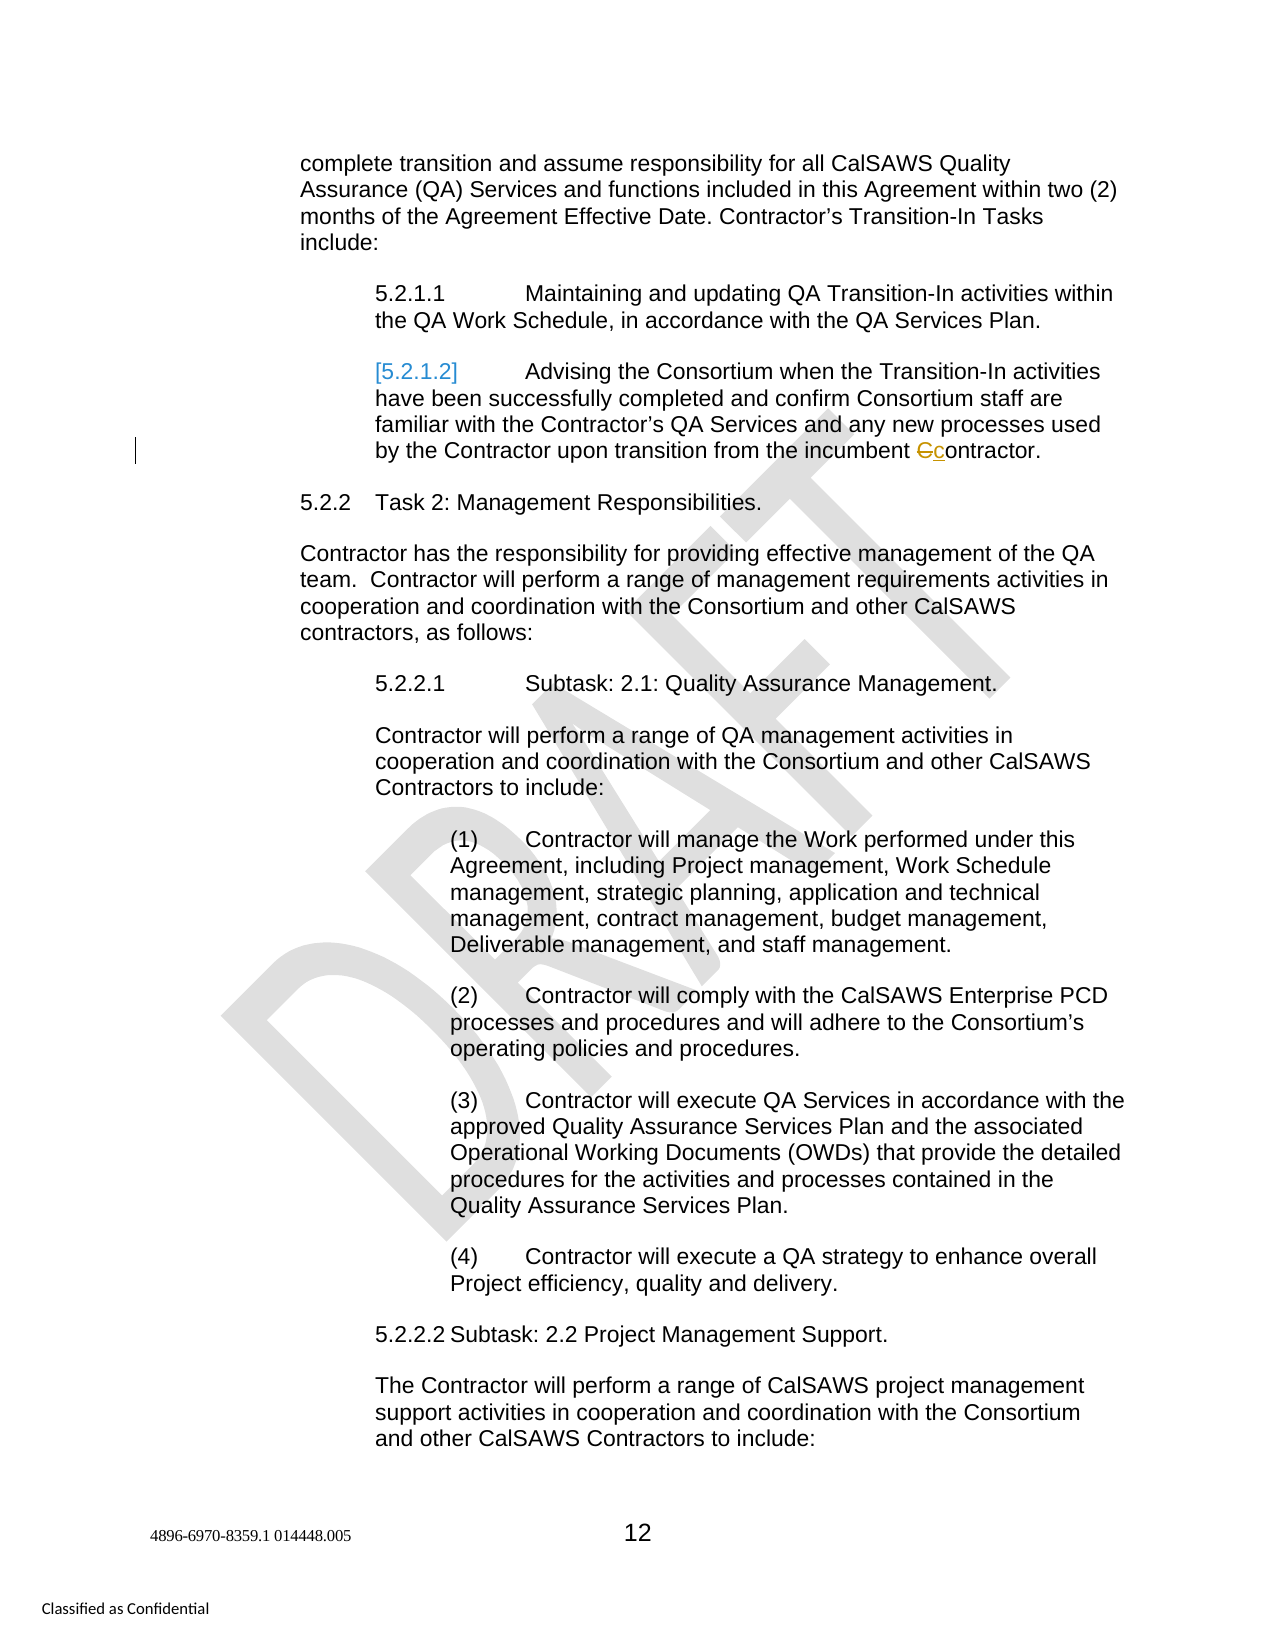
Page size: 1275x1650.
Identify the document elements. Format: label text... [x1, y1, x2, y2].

text The Contractor will perform a range of CalSAWS project management support activities in cooperation and coordination with the Consortium and other CalSAWS Contractors to include: [375, 1372, 1125, 1451]
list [300, 150, 1125, 255]
text Contractor has the responsibility for providing effective management of the QA team. Contractor will perform a range of management requirements activities in cooperation and coordination with the Consortium and other CalSAWS contractors, as follows: [300, 540, 1125, 645]
text Subtask: 2.1: Quality Assurance Management. [150, 670, 1125, 697]
text Contractor will comply with the CalSAWS Enterprise PCD processes and procedures and will adhere to the Consortium’s operating policies and procedures. [450, 982, 1125, 1062]
text Contractor will execute a QA strategy to enhance overall Project efficiency, quality and delivery. [450, 1243, 1125, 1296]
text Contractor will manage the Work performed under this Agreement, including Project management, Work Schedule management, strategic planning, application and technical management, contract management, budget management, Deliverable management, and staff management. [450, 826, 1125, 957]
text Task 2: Management Responsibilities. [300, 488, 1125, 515]
text Contractor will perform a range of QA management activities in cooperation and coordination with the Consortium and other CalSAWS Contractors to include: [375, 722, 1125, 801]
text Advising the Consortium when the Transition-In activities have been successfully completed and confirm Consortium staff are familiar with the Contractor’s QA Services and any new processes used by the Contractor upon transition from the incumbent ontractor. [375, 358, 1125, 463]
text Contractor will execute QA Services in accordance with the approved Quality Assurance Services Plan and the associated Operational Working Documents (OWDs) that provide the detailed procedures for the activities and processes contained in the Quality Assurance Services Plan. [450, 1087, 1125, 1218]
text Subtask: 2.2 Project Management Support. [150, 1321, 1125, 1347]
text Maintaining and updating QA Transition-In activities within the QA Work Schedule, in accordance with the QA Services Plan. [375, 280, 1125, 333]
